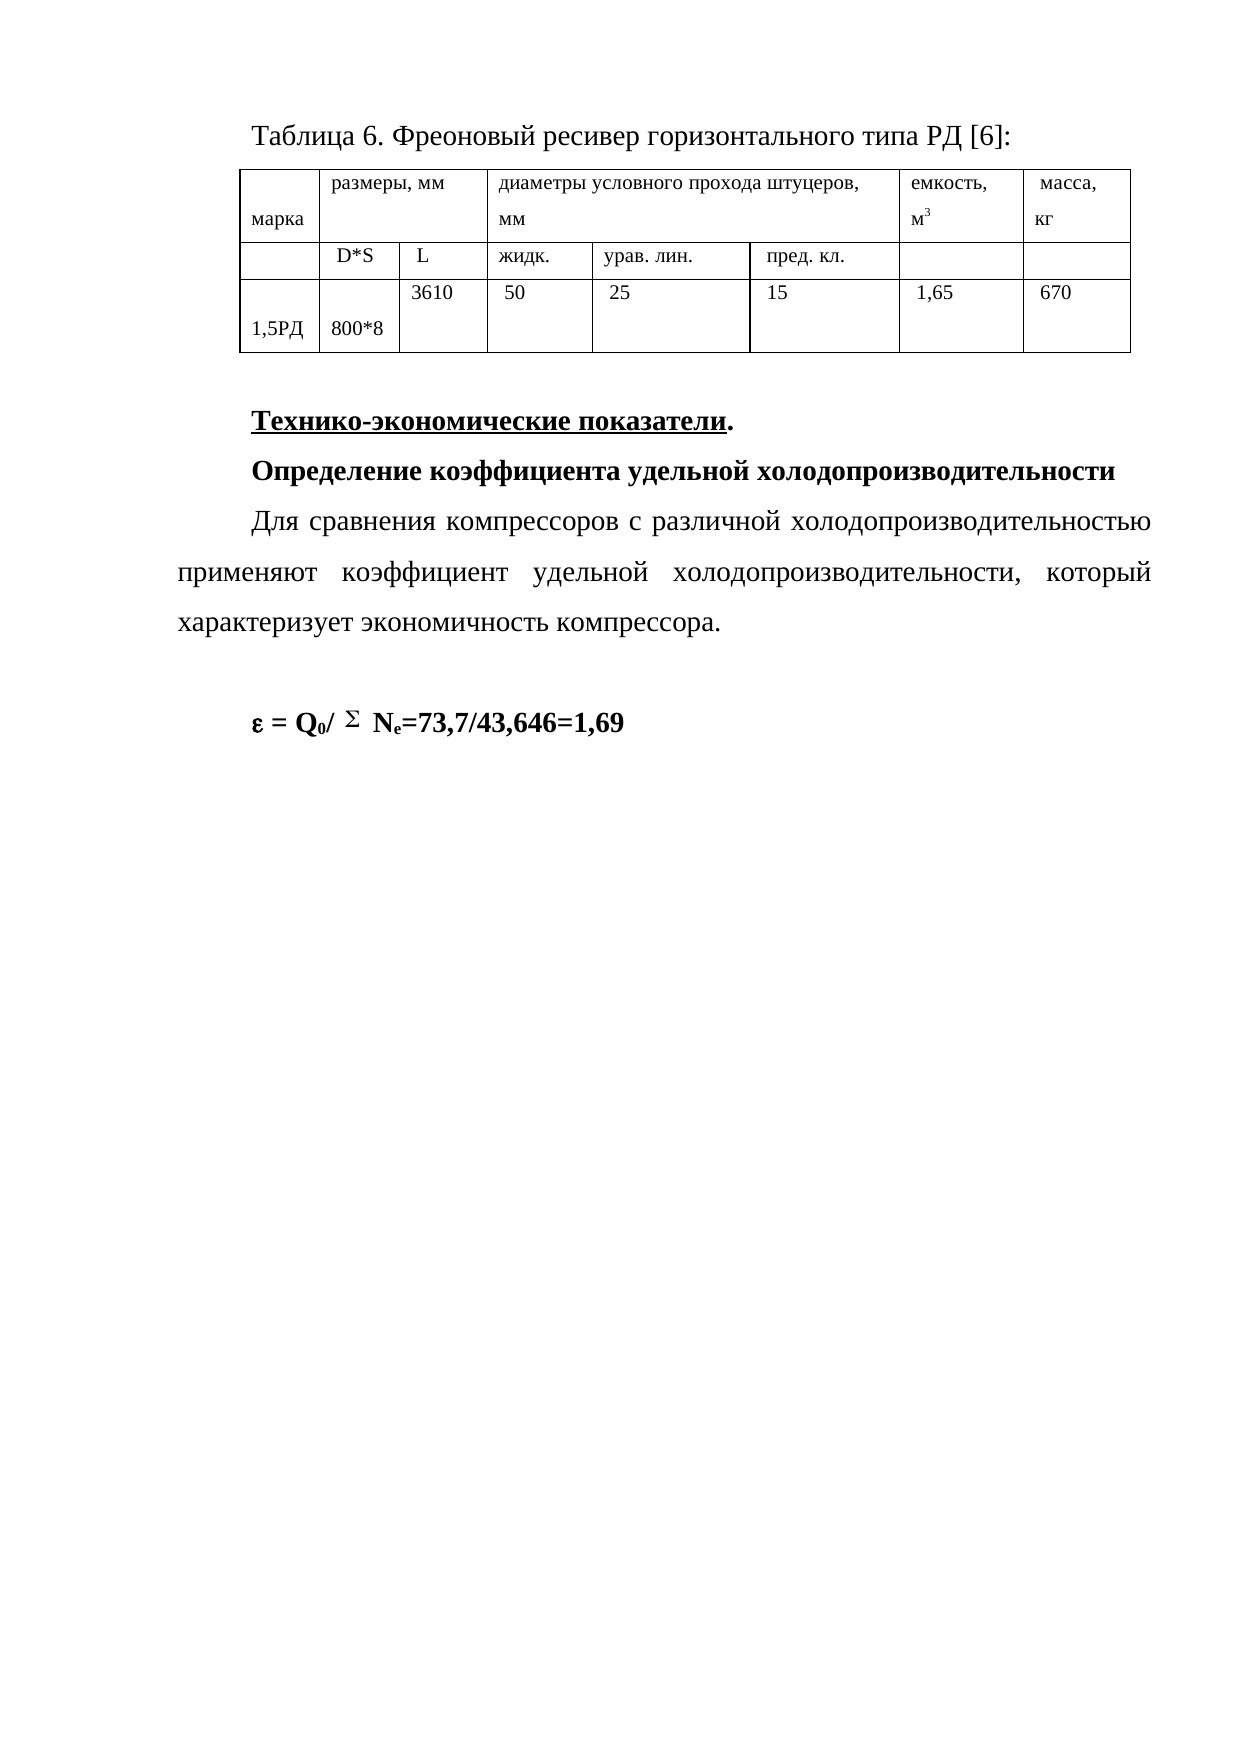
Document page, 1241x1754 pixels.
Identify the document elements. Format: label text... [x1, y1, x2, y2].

table_header диаметры условного прохода штуцеров, мм [488, 170, 899, 242]
table_cell 50 [488, 280, 592, 352]
table_cell жидк. [488, 243, 592, 279]
table_cell 800*8 [320, 280, 399, 352]
table_header масса, кг [1024, 170, 1130, 242]
table_cell 25 [593, 280, 749, 352]
text = Q0/ Ne=73,7/43,646=1,69 [177, 705, 1152, 738]
table_cell [1024, 243, 1130, 279]
table_header марка [241, 170, 319, 242]
text Для сравнения компрессоров с различной холодопроизводительностью применяют коэффициент удельной холодопроизводительности, который характеризует экономичность компрессора. [177, 504, 1152, 638]
text Таблица 6. Фреоновый ресивер горизонтального типа РД [6]: [177, 118, 1152, 152]
table_cell 15 [751, 280, 899, 352]
table_cell D*S [320, 243, 399, 279]
table_cell 670 [1024, 280, 1130, 352]
text Технико-экономические показатели. [177, 403, 1152, 437]
table_cell 1,65 [900, 280, 1023, 352]
table_cell пред. кл. [751, 243, 899, 279]
text Определение коэффициента удельной холодопроизводительности [177, 453, 1152, 487]
table_header емкость, м3 [900, 170, 1023, 242]
table_cell [241, 243, 319, 279]
table_cell урав. лин. [593, 243, 749, 279]
table_cell L [400, 243, 487, 279]
table_cell 1,5РД [241, 280, 319, 352]
table_cell 3610 [400, 280, 487, 352]
table_header размеры, мм [320, 170, 487, 242]
table_cell [900, 243, 1023, 279]
